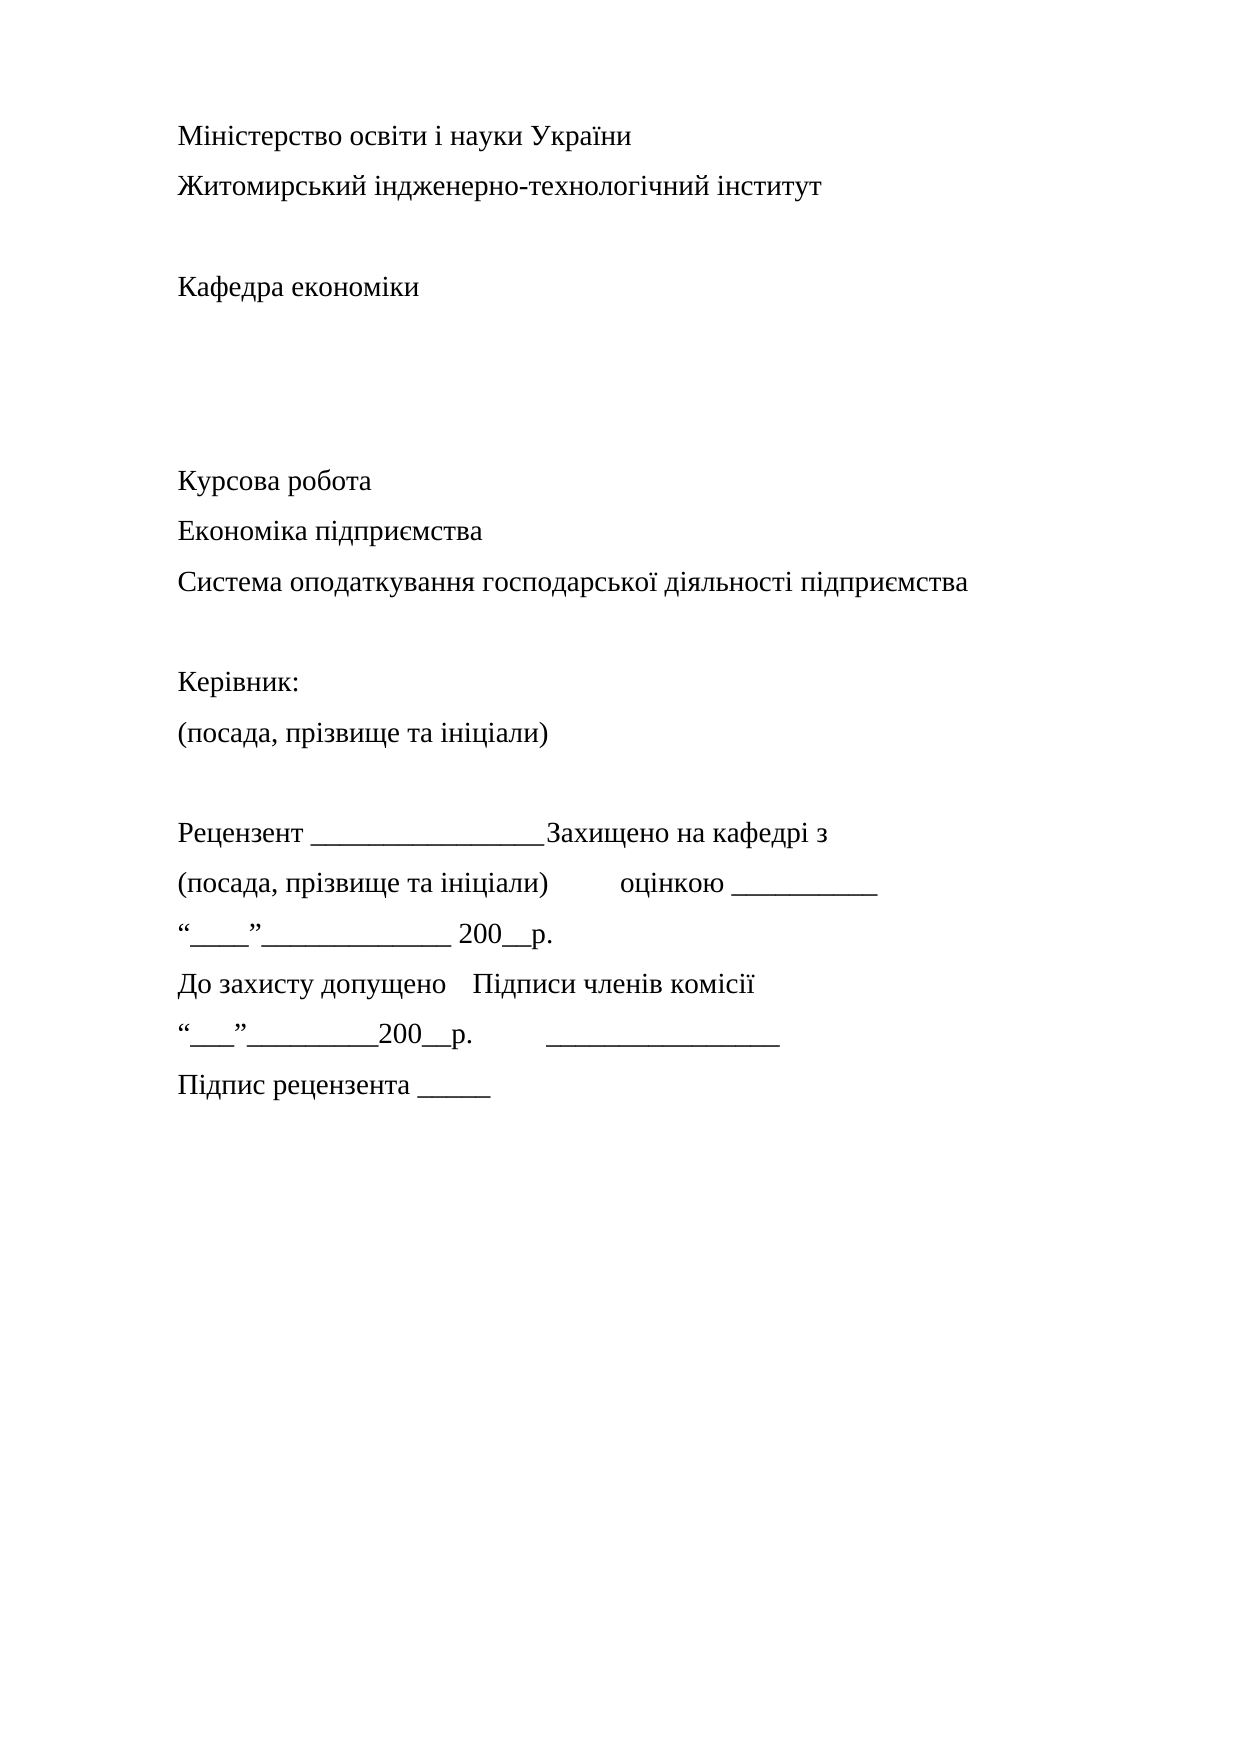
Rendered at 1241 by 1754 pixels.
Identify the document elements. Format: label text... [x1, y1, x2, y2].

text (посада, прізвище та ініціали) [177, 715, 1152, 748]
text До захисту допущено Підписи членів комісії [177, 966, 1152, 1000]
text (посада, прізвище та ініціали) оцінкою __________ [177, 866, 1152, 899]
text Кафедра економіки [177, 269, 1152, 303]
text Курсова робота [177, 463, 1152, 497]
text Економіка підприємства [177, 513, 1152, 547]
text Рецензент ________________ Захищено на кафедрі з [177, 815, 1152, 849]
text Міністерство освіти і науки України [177, 118, 1152, 152]
text “___”_________200__р. ________________ [177, 1017, 1152, 1050]
subtitle Система оподаткування господарської діяльності підприємства [177, 564, 1152, 597]
text Керівник: [177, 664, 1152, 698]
text Підпис рецензента _____ [177, 1067, 1152, 1100]
text “____”_____________ 200__р. [177, 916, 1152, 949]
text Житомирський індженерно-технологічний інститут [177, 168, 1152, 202]
